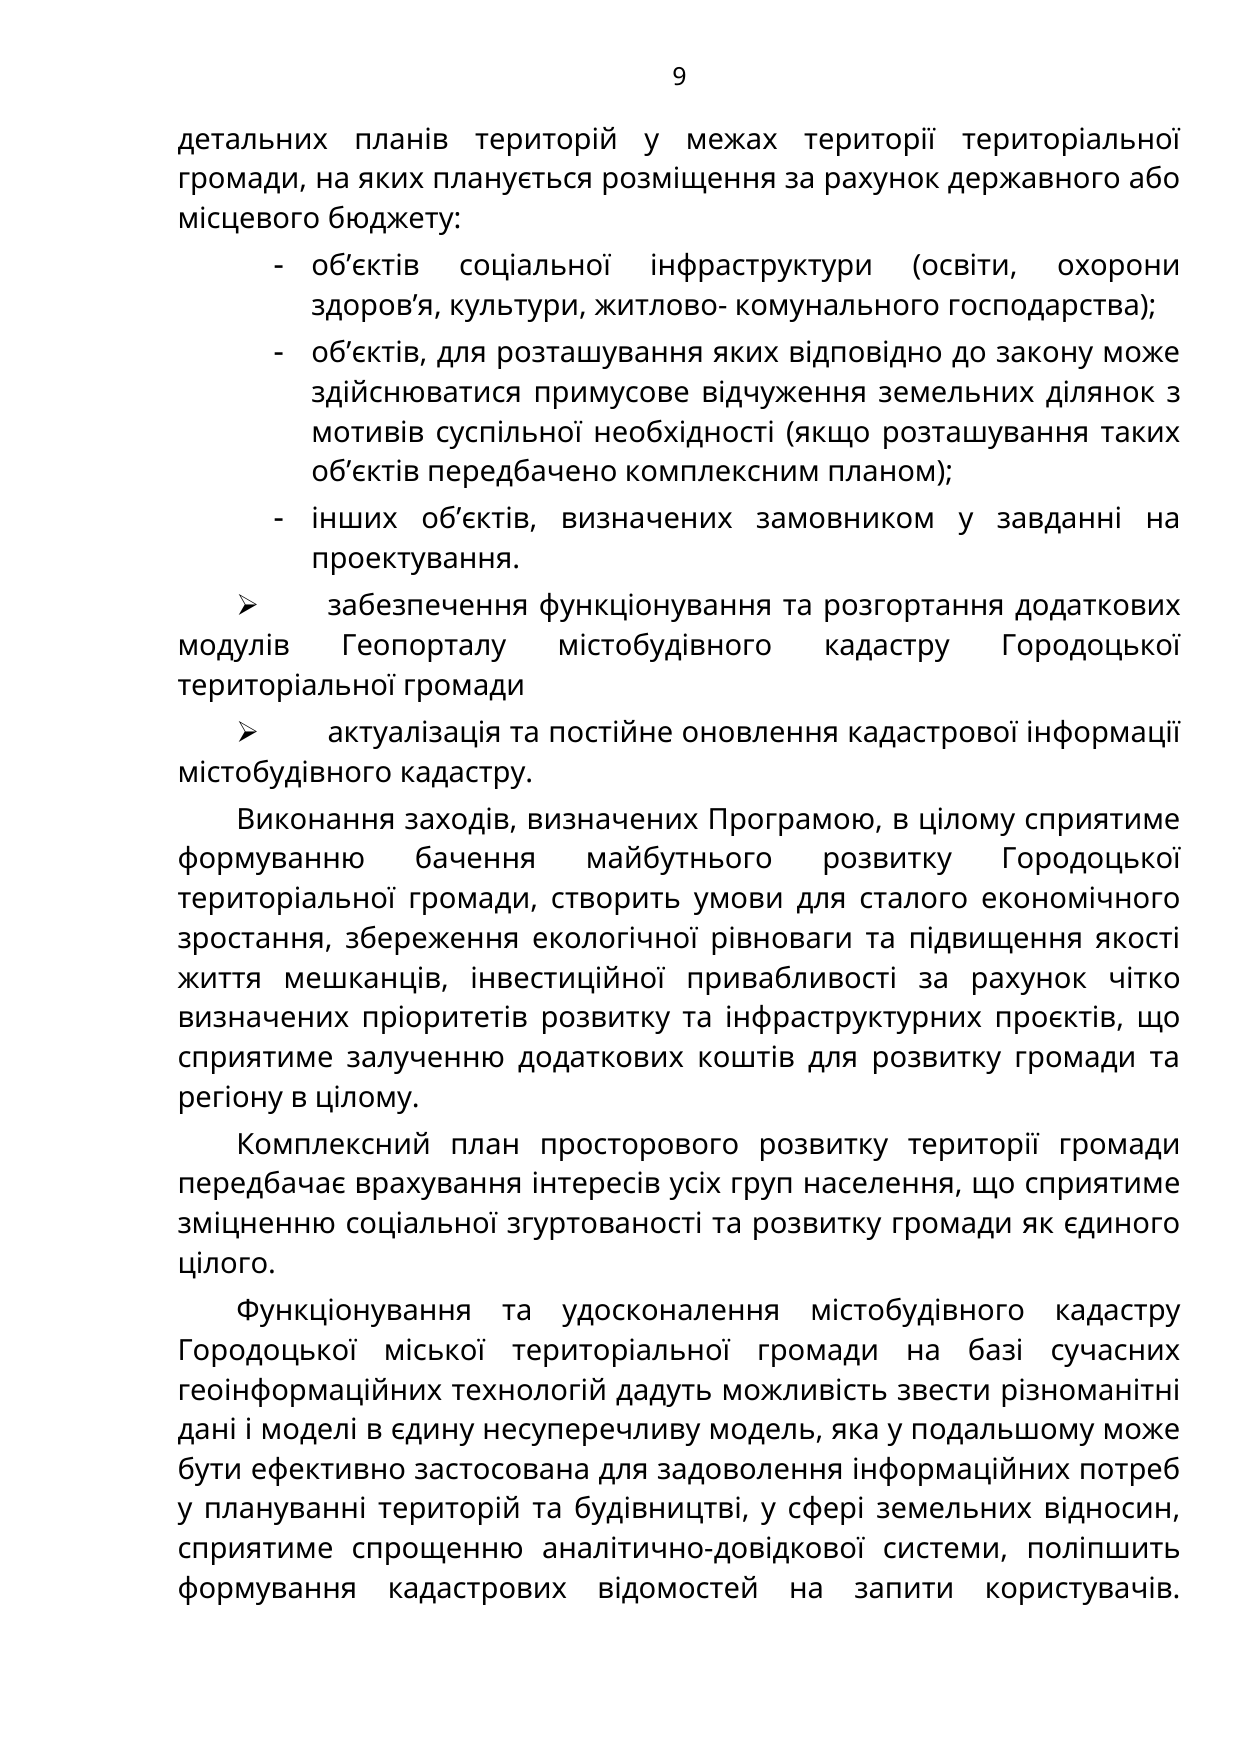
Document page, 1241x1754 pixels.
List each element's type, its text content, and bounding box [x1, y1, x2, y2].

text Виконання заходів, визначених Програмою, в цілому сприятиме формуванню бачення майбутнього розвитку Городоцької територіальної громади, створить умови для сталого економічного зростання, збереження екологічної рівноваги та підвищення якості життя мешканців, інвестиційної привабливості за рахунок чітко визначених пріоритетів розвитку та інфраструктурних проєктів, що сприятиме залученню додаткових коштів для розвитку громади та регіону в цілому. [177, 798, 1181, 1116]
list інших об’єктів, визначених замовником у завданні на проектування. [274, 498, 1181, 577]
text Комплексний план просторового розвитку території громади передбачає врахування інтересів усіх груп населення, що сприятиме зміцненню соціальної згуртованості та розвитку громади як єдиного цілого. [177, 1123, 1181, 1282]
list актуалізація та постійне оновлення кадастрової інформації містобудівного кадастру. [177, 711, 1181, 791]
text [177, 1289, 1181, 1607]
list об’єктів, для розташування яких відповідно до закону може здійснюватися примусове відчуження земельних ділянок з мотивів суспільної необхідності (якщо розташування таких об’єктів передбачено комплексним планом); [274, 332, 1181, 490]
list об’єктів соціальної інфраструктури (освіти, охорони здоров’я, культури, житлово- комунального господарства); [274, 245, 1181, 324]
list забезпечення функціонування та розгортання додаткових модулів Геопорталу містобудівного кадастру Городоцької територіальної громади [177, 585, 1181, 704]
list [177, 118, 1181, 237]
